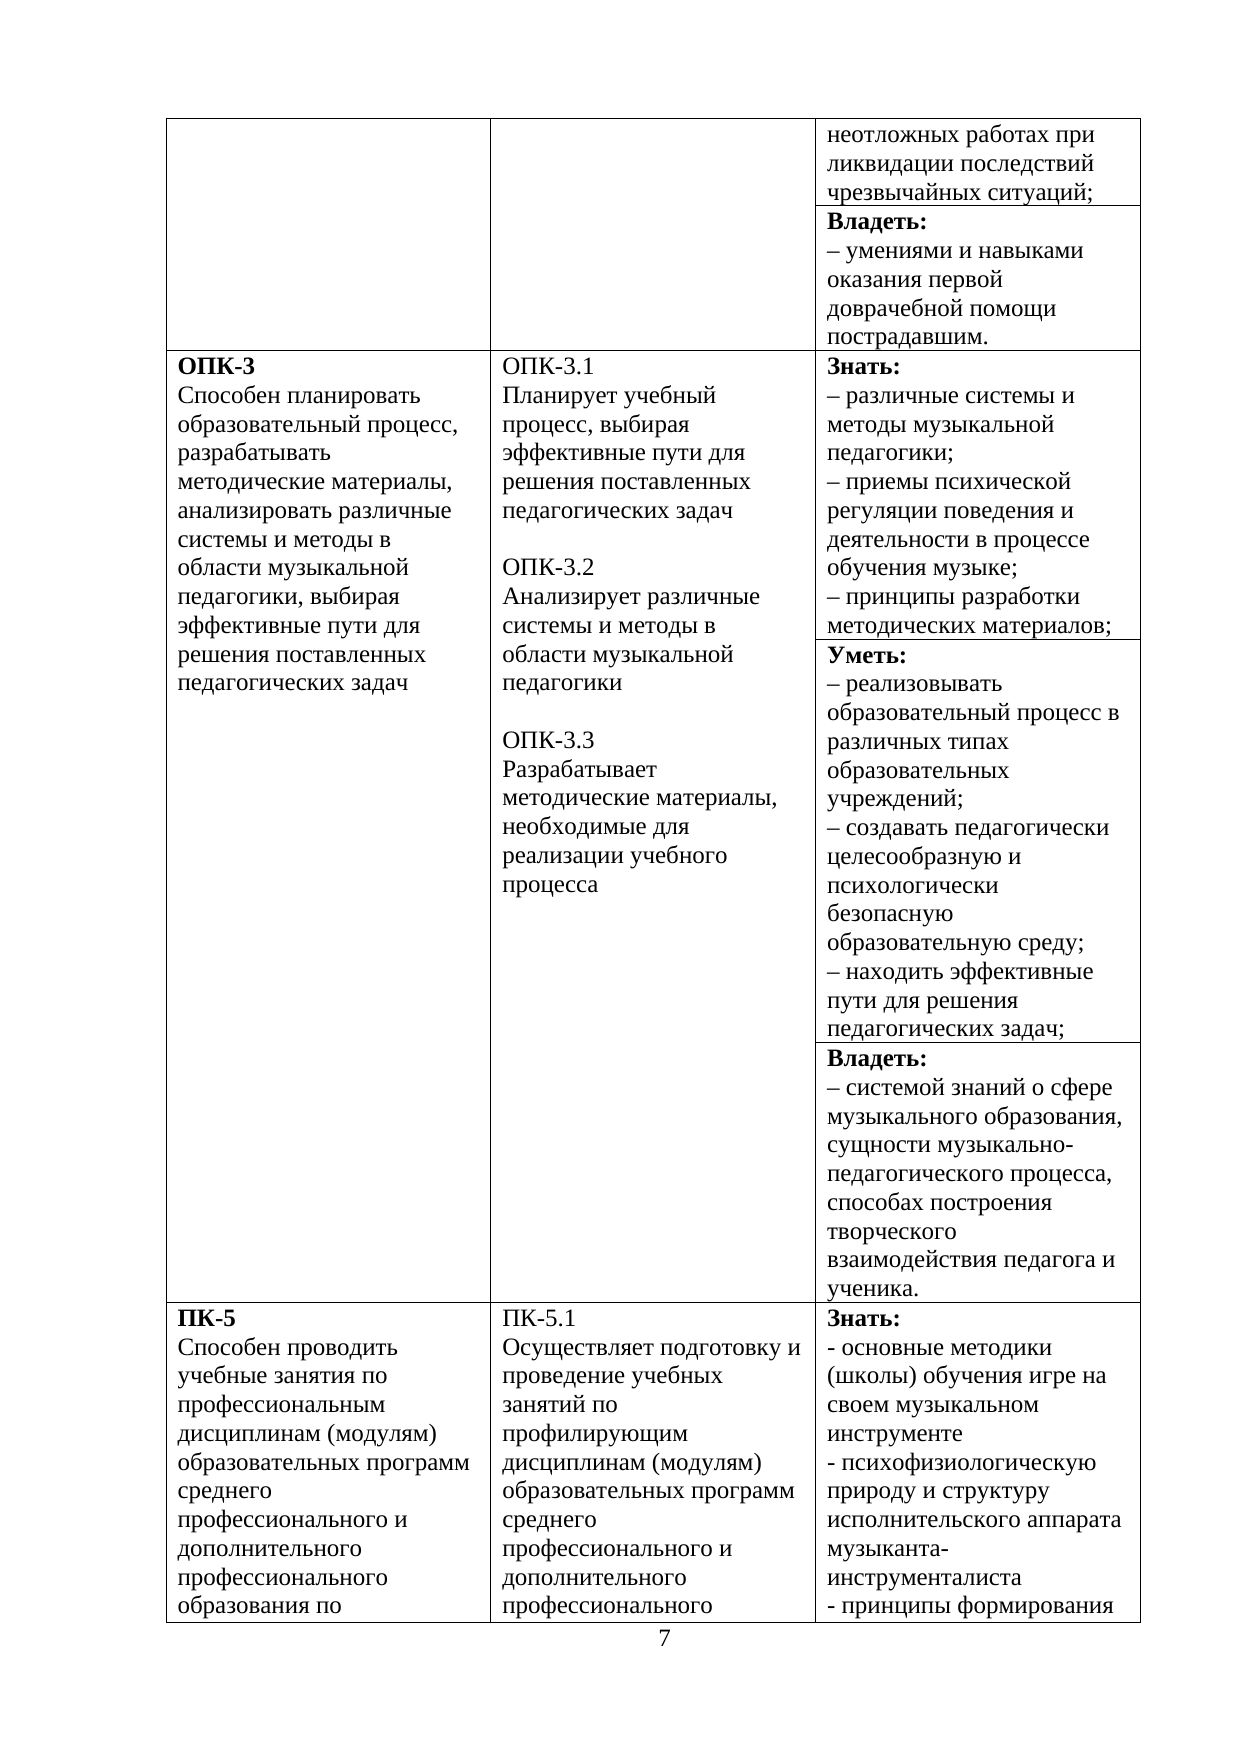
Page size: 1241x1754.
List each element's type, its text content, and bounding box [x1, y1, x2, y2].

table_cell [167, 1303, 490, 1622]
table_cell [816, 119, 1140, 205]
table_cell ОПК-3.1 Планирует учебный процесс, выбирая эффективные пути для решения поставленных педагогических задач ОПК-3.2 Анализирует различные системы и методы в области музыкальной педагогики ОПК-3.3 Разрабатывает методические материалы, необходимые для реализации учебного процесса [491, 351, 815, 1302]
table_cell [491, 1303, 815, 1622]
table_cell ОПК-3 Способен планировать образовательный процесс, разрабатывать методические материалы, анализировать различные системы и методы в области музыкальной педагогики, выбирая эффективные пути для решения поставленных педагогических задач [167, 351, 490, 1302]
table_cell Уметь: – реализовывать образовательный процесс в различных типах образовательных учреждений; – создавать педагогически целесообразную и психологически безопасную образовательную среду; – находить эффективные пути для решения педагогических задач; [816, 640, 1140, 1042]
table_cell Владеть: – умениями и навыками оказания первой доврачебной помощи пострадавшим. [816, 206, 1140, 350]
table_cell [816, 1303, 1140, 1622]
table_cell Знать: – различные системы и методы музыкальной педагогики; – приемы психической регуляции поведения и деятельности в процессе обучения музыке; – принципы разработки методических материалов; [816, 351, 1140, 639]
table_cell Владеть: – системой знаний о сфере музыкального образования, сущности музыкально-педагогического процесса, способах построения творческого взаимодействия педагога и ученика. [816, 1043, 1140, 1302]
